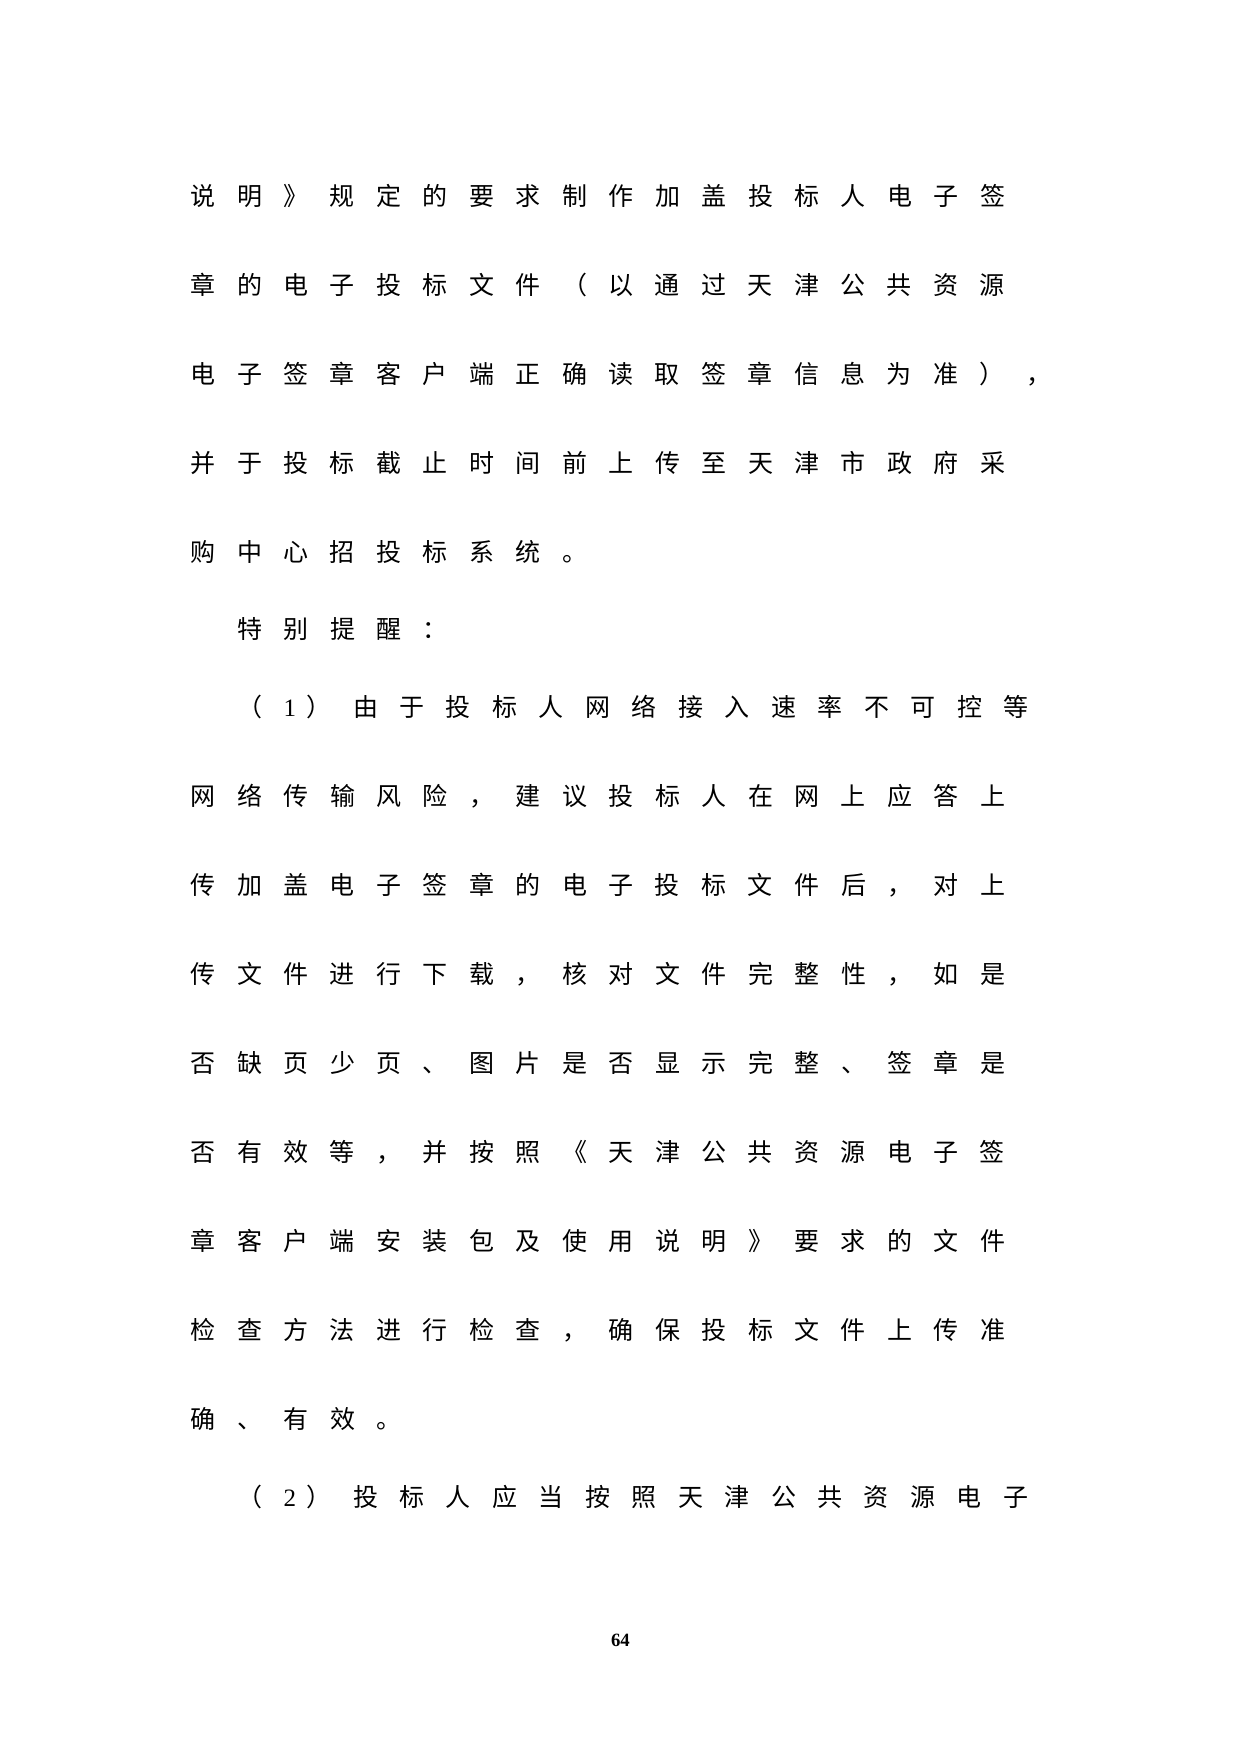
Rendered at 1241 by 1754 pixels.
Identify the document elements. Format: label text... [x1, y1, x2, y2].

text 特别提醒： [190, 598, 1050, 658]
text （1）由于投标人网络接入速率不可控等网络传输风险，建议投标人在网上应答上传加盖电子签章的电子投标文件后，对上传文件进行下载，核对文件完整性，如是否缺页少页、图片是否显示完整、签章是否有效等，并按照《天津公共资源电子签章客户端安装包及使用说明》要求的文件检查方法进行检查，确保投标文件上传准确、有效。 [190, 676, 1050, 1448]
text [190, 1466, 1050, 1525]
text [190, 164, 1050, 580]
